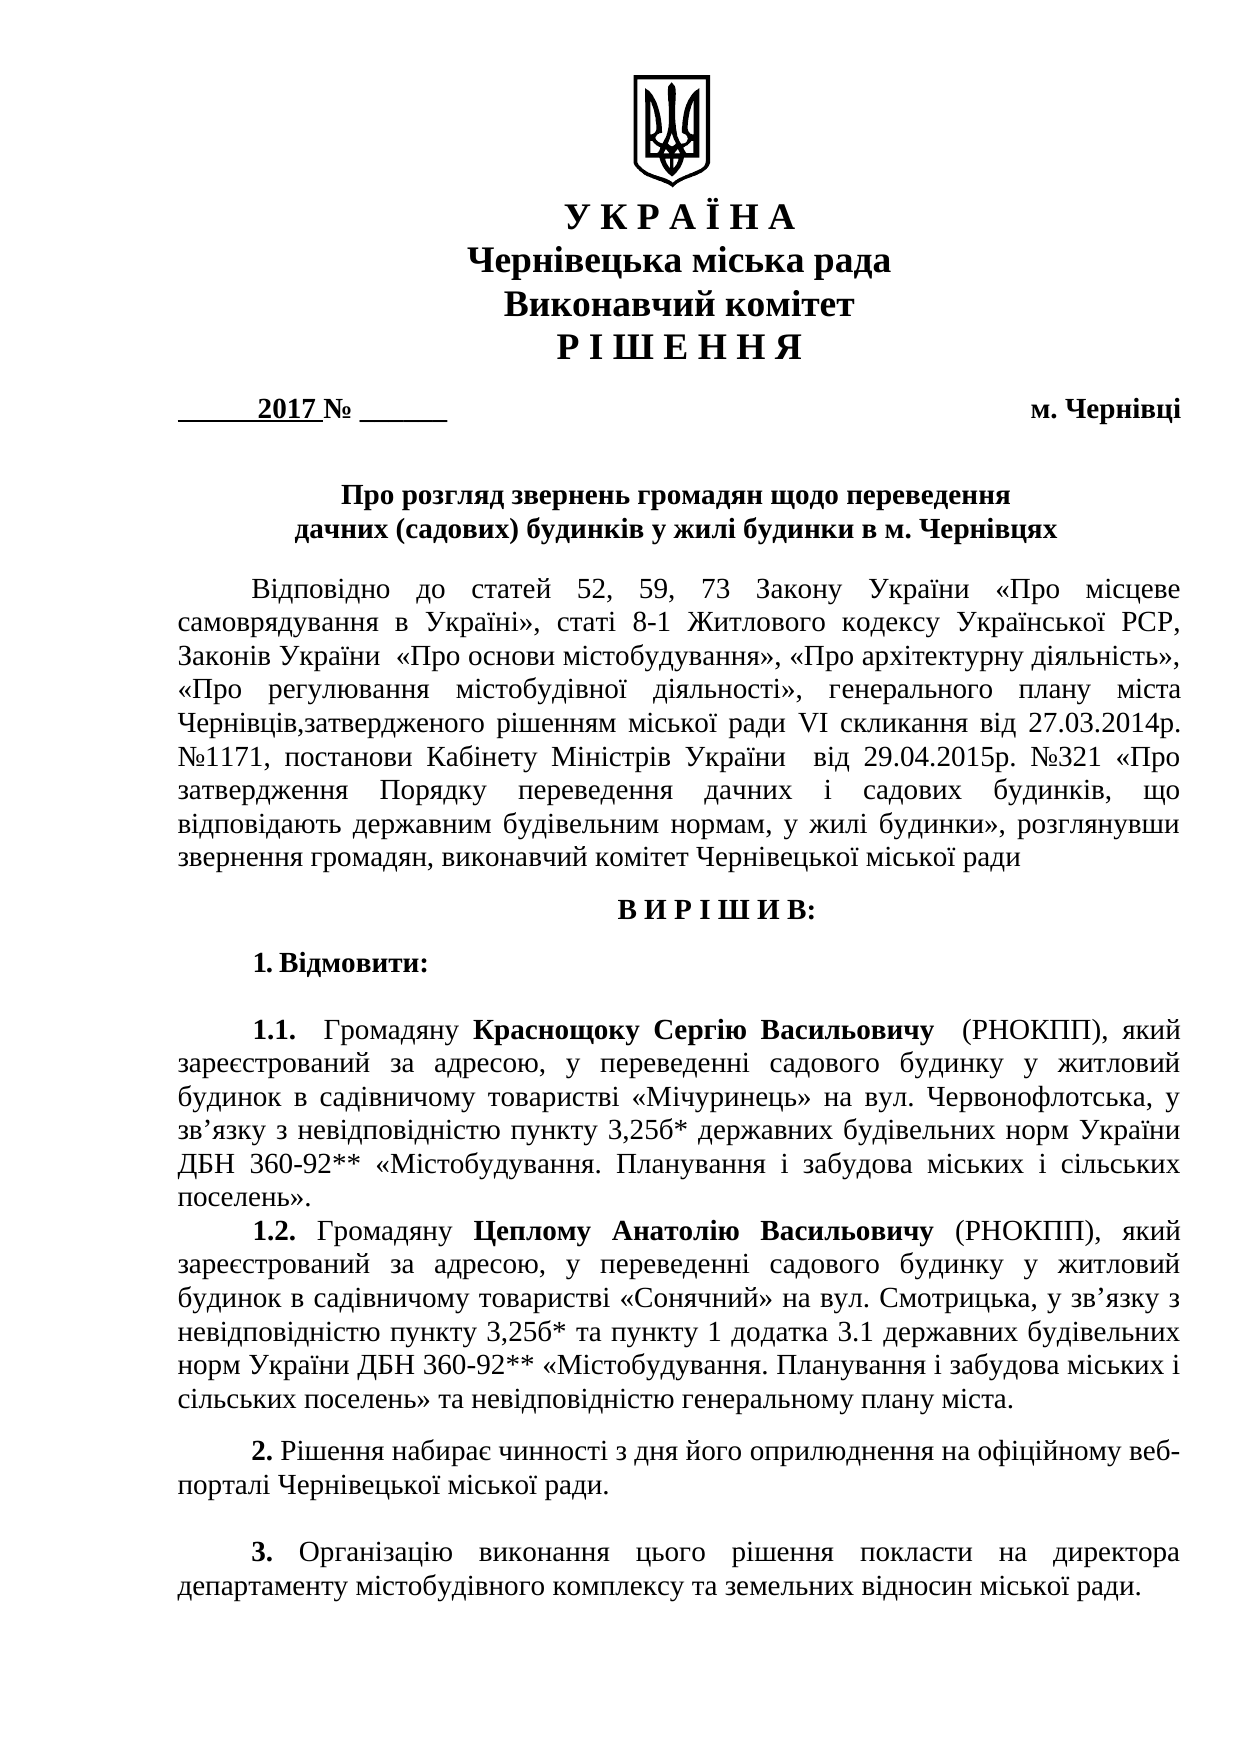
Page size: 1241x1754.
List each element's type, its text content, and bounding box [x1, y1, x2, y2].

text 2017 № ______ м. Чернівці [177, 391, 1181, 425]
text Виконавчий комітет [177, 281, 1181, 324]
text 1.1. Громадяну Краснощоку Сергію Васильовичу (РНОКПП), який зареєстрований за адресою, у переведенні садового будинку у житловий будинок в садівничому товаристві «Мічуринець» на вул. Червонофлотська, у зв’язку з невідповідністю пункту 3,25б* державних будівельних норм України ДБН 360-92** «Містобудування. Планування і забудова міських і сільських поселень». [177, 1012, 1181, 1213]
text 1. Відмовити: [177, 945, 1181, 978]
text В И Р І Ш И В: [177, 892, 1181, 926]
text 1.2. Громадяну Цеплому Анатолію Васильовичу (РНОКПП), який зареєстрований за адресою, у переведенні садового будинку у житловий будинок в садівничому товаристві «Сонячний» на вул. Смотрицька, у зв’язку з невідповідністю пункту 3,25б* та пункту 1 додатка 3.1 державних будівельних норм України ДБН 360-92** «Містобудування. Планування і забудова міських і сільських поселень» та невідповідністю генеральному плану міста. [177, 1213, 1181, 1414]
text Чернівецька міська рада [177, 238, 1181, 281]
text Відповідно до статей 52, 59, 73 Закону України «Про місцеве самоврядування в Україні», статі 8-1 Житлового кодексу Української РСР, Законів України «Про основи містобудування», «Про архітектурну діяльність», «Про регулювання містобудівної діяльності», генерального плану міста Чернівців,затвердженого рішенням міської ради VI скликання від 27.03.2014р. №1171, постанови Кабінету Міністрів України від 29.04.2015р. №321 «Про затвердження Порядку переведення дачних і садових будинків, що відповідають державним будівельним нормам, у жилі будинки», розглянувши звернення громадян, виконавчий комітет Чернівецької міської ради [177, 571, 1181, 873]
text Р І Ш Е Н Н Я [177, 324, 1181, 367]
text У к р а ї н а [177, 195, 1181, 238]
text 2. Рішення набирає чинності з дня його оприлюднення на офіційному веб-порталі Чернівецької міської ради. [177, 1433, 1181, 1501]
text 3. Організацію виконання цього рішення покласти на директора департаменту містобудівного комплексу та земельних відносин міської ради. [177, 1534, 1181, 1601]
table_header Про розгляд звернень громадян щодо переведення дачних (садових) будинків у жилі будинки в м. Чернівцях [189, 478, 1163, 571]
